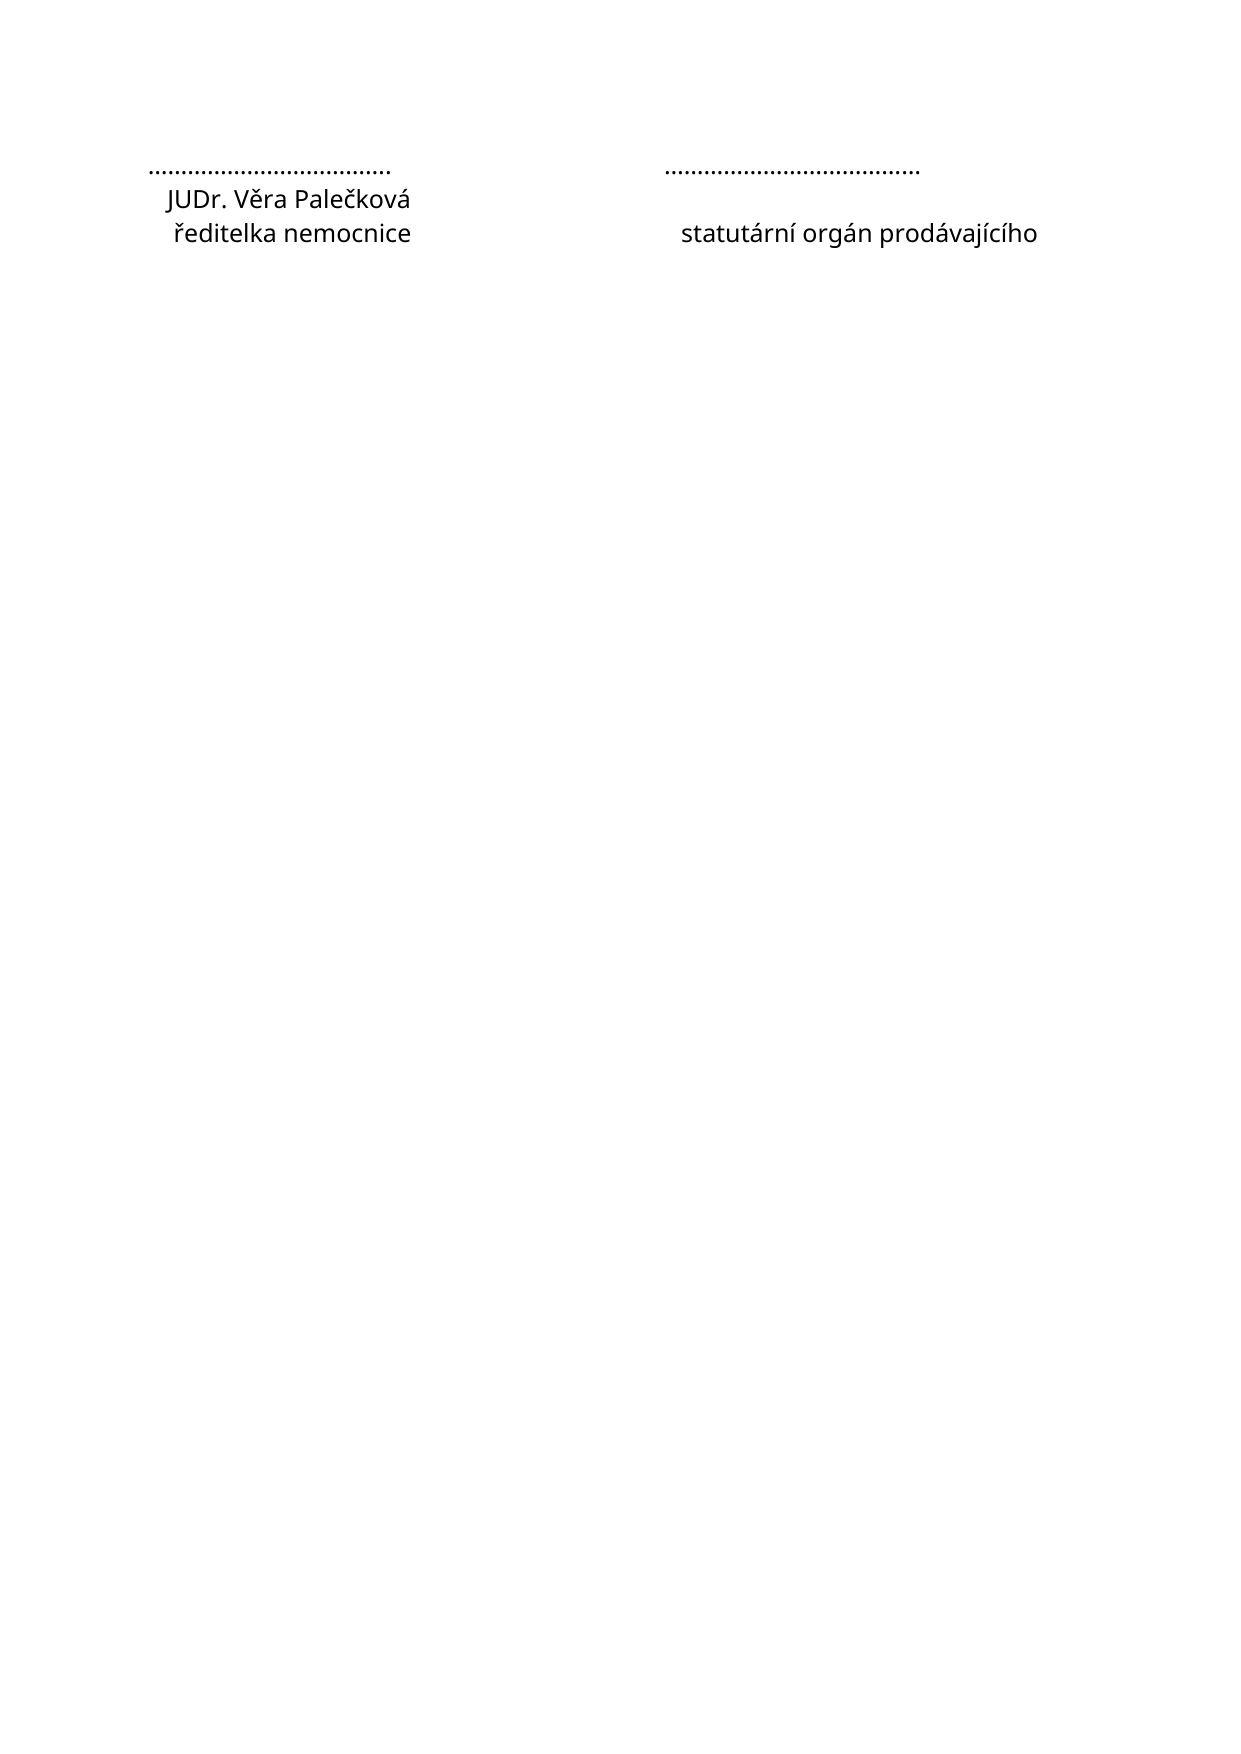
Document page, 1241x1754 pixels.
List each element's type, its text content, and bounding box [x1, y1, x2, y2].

text ředitelka nemocnice statutární orgán prodávajícího [148, 216, 1093, 250]
text ………………………………. ………………………………… [148, 148, 1093, 182]
text JUDr. Věra Palečková [148, 182, 1093, 216]
